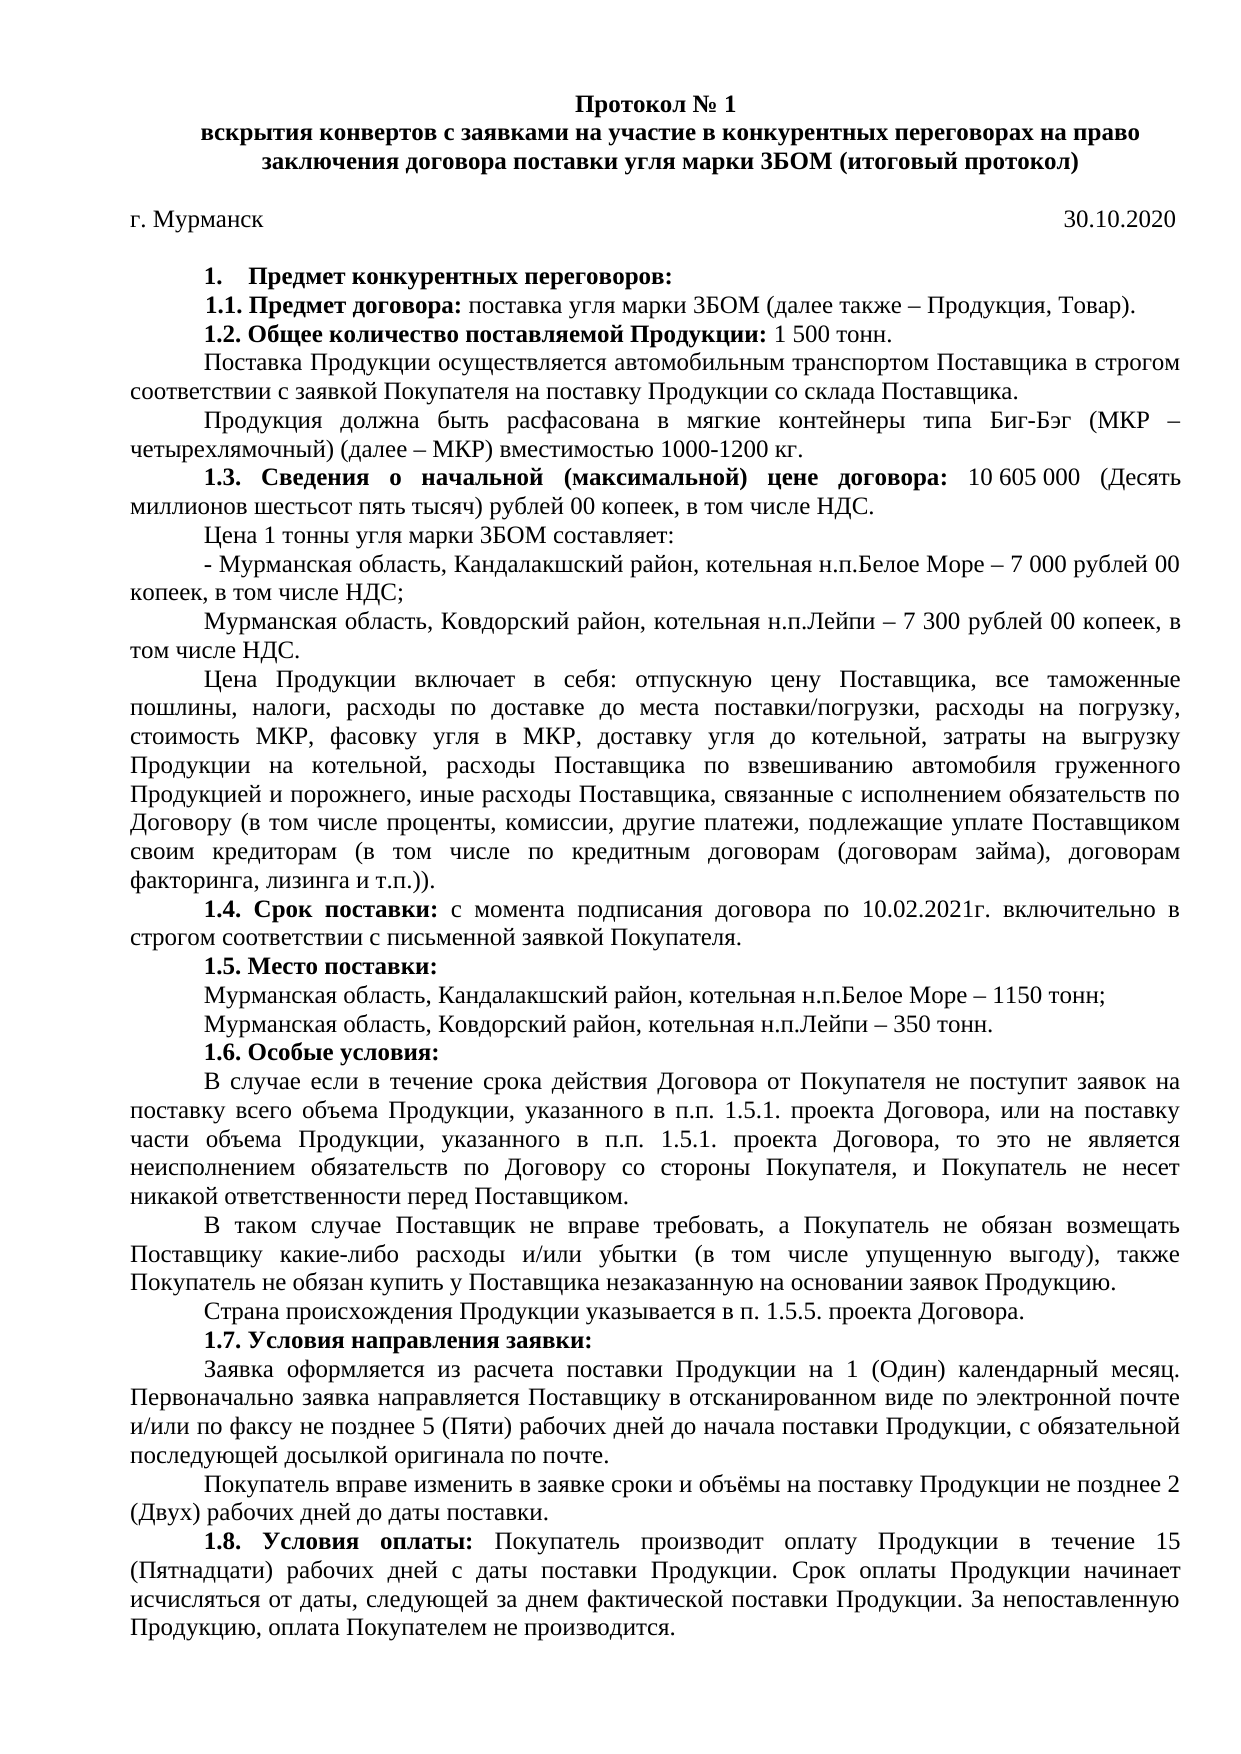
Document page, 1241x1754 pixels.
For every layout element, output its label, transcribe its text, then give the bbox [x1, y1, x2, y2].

subtitle Предмет конкурентных переговоров: [130, 261, 1181, 290]
text Мурманская область, Ковдорский район, котельная н.п.Лейпи – 350 тонн. [130, 1009, 1181, 1037]
text Поставка Продукции осуществляется автомобильным транспортом Поставщика в строгом соответствии с заявкой Покупателя на поставку Продукции со склада Поставщика. [130, 347, 1181, 405]
text 1.3. Сведения о начальной (максимальной) цене договора: 10 605 000 (Десять миллионов шестьсот пять тысяч) рублей 00 копеек, в том числе НДС. [130, 462, 1181, 520]
text Мурманская область, Кандалакшский район, котельная н.п.Белое Море – 1150 тонн; [130, 980, 1181, 1009]
text Страна происхождения Продукции указывается в п. 1.5.5. проекта Договора. [130, 1296, 1181, 1325]
text В таком случае Поставщик не вправе требовать, а Покупатель не обязан возмещать Поставщику какие-либо расходы и/или убытки (в том числе упущенную выгоду), также Покупатель не обязан купить у Поставщика незаказанную на основании заявок Продукцию. [130, 1210, 1181, 1296]
text В случае если в течение срока действия Договора от Покупателя не поступит заявок на поставку всего объема Продукции, указанного в п.п. 1.5.1. проекта Договора, или на поставку части объема Продукции, указанного в п.п. 1.5.1. проекта Договора, то это не является неисполнением обязательств по Договору со стороны Покупателя, и Покупатель не несет никакой ответственности перед Поставщиком. [130, 1066, 1181, 1210]
text Мурманская область, Ковдорский район, котельная н.п.Лейпи – 7 300 рублей 00 копеек, в том числе НДС. [130, 606, 1181, 664]
text Цена Продукции включает в себя: отпускную цену Поставщика, все таможенные пошлины, налоги, расходы по доставке до места поставки/погрузки, расходы на погрузку, стоимость МКР, фасовку угля в МКР, доставку угля до котельной, затраты на выгрузку Продукции на котельной, расходы Поставщика по взвешиванию автомобиля груженного Продукцией и порожнего, иные расходы Поставщика, связанные с исполнением обязательств по Договору (в том числе проценты, комиссии, другие платежи, подлежащие уплате Поставщиком своим кредиторам (в том числе по кредитным договорам (договорам займа), договорам факторинга, лизинга и т.п.)). [130, 664, 1181, 894]
text вскрытия конвертов с заявками на участие в конкурентных переговорах на право заключения договора поставки угля марки 3БОМ (итоговый протокол) [159, 117, 1181, 175]
text Цена 1 тонны угля марки 3БОМ составляет: [130, 520, 1181, 549]
text 1.5. Место поставки: [130, 951, 1181, 980]
text 1.2. Общее количество поставляемой Продукции: 1 500 тонн. [130, 319, 1181, 347]
text 1.7. Условия направления заявки: [130, 1325, 1181, 1354]
text 1.8. Условия оплаты: Покупатель производит оплату Продукции в течение 15 (Пятнадцати) рабочих дней с даты поставки Продукции. Срок оплаты Продукции начинает исчисляться от даты, следующей за днем фактической поставки Продукции. За непоставленную Продукцию, оплата Покупателем не производится. [130, 1526, 1181, 1641]
text Протокол № 1 [130, 89, 1181, 117]
text Покупатель вправе изменить в заявке сроки и объёмы на поставку Продукции не позднее 2 (Двух) рабочих дней до даты поставки. [130, 1469, 1181, 1526]
text 1.6. Особые условия: [130, 1037, 1181, 1066]
text Продукция должна быть расфасована в мягкие контейнеры типа Биг-Бэг (МКР – четырехлямочный) (далее – МКР) вместимостью 1000-1200 кг. [130, 405, 1181, 462]
text 1.1. Предмет договора: поставка угля марки 3БОМ (далее также – Продукция, Товар). [130, 290, 1181, 319]
text Заявка оформляется из расчета поставки Продукции на 1 (Один) календарный месяц. Первоначально заявка направляется Поставщику в отсканированном виде по электронной почте и/или по факсу не позднее 5 (Пяти) рабочих дней до начала поставки Продукции, с обязательной последующей досылкой оригинала по почте. [130, 1354, 1181, 1469]
text - Мурманская область, Кандалакшский район, котельная н.п.Белое Море – 7 000 рублей 00 копеек, в том числе НДС; [130, 549, 1181, 606]
text 1.4. Срок поставки: с момента подписания договора по 10.02.2021г. включительно в строгом соответствии с письменной заявкой Покупателя. [130, 894, 1181, 951]
text г. Мурманск 30.10.2020 [130, 204, 1181, 232]
